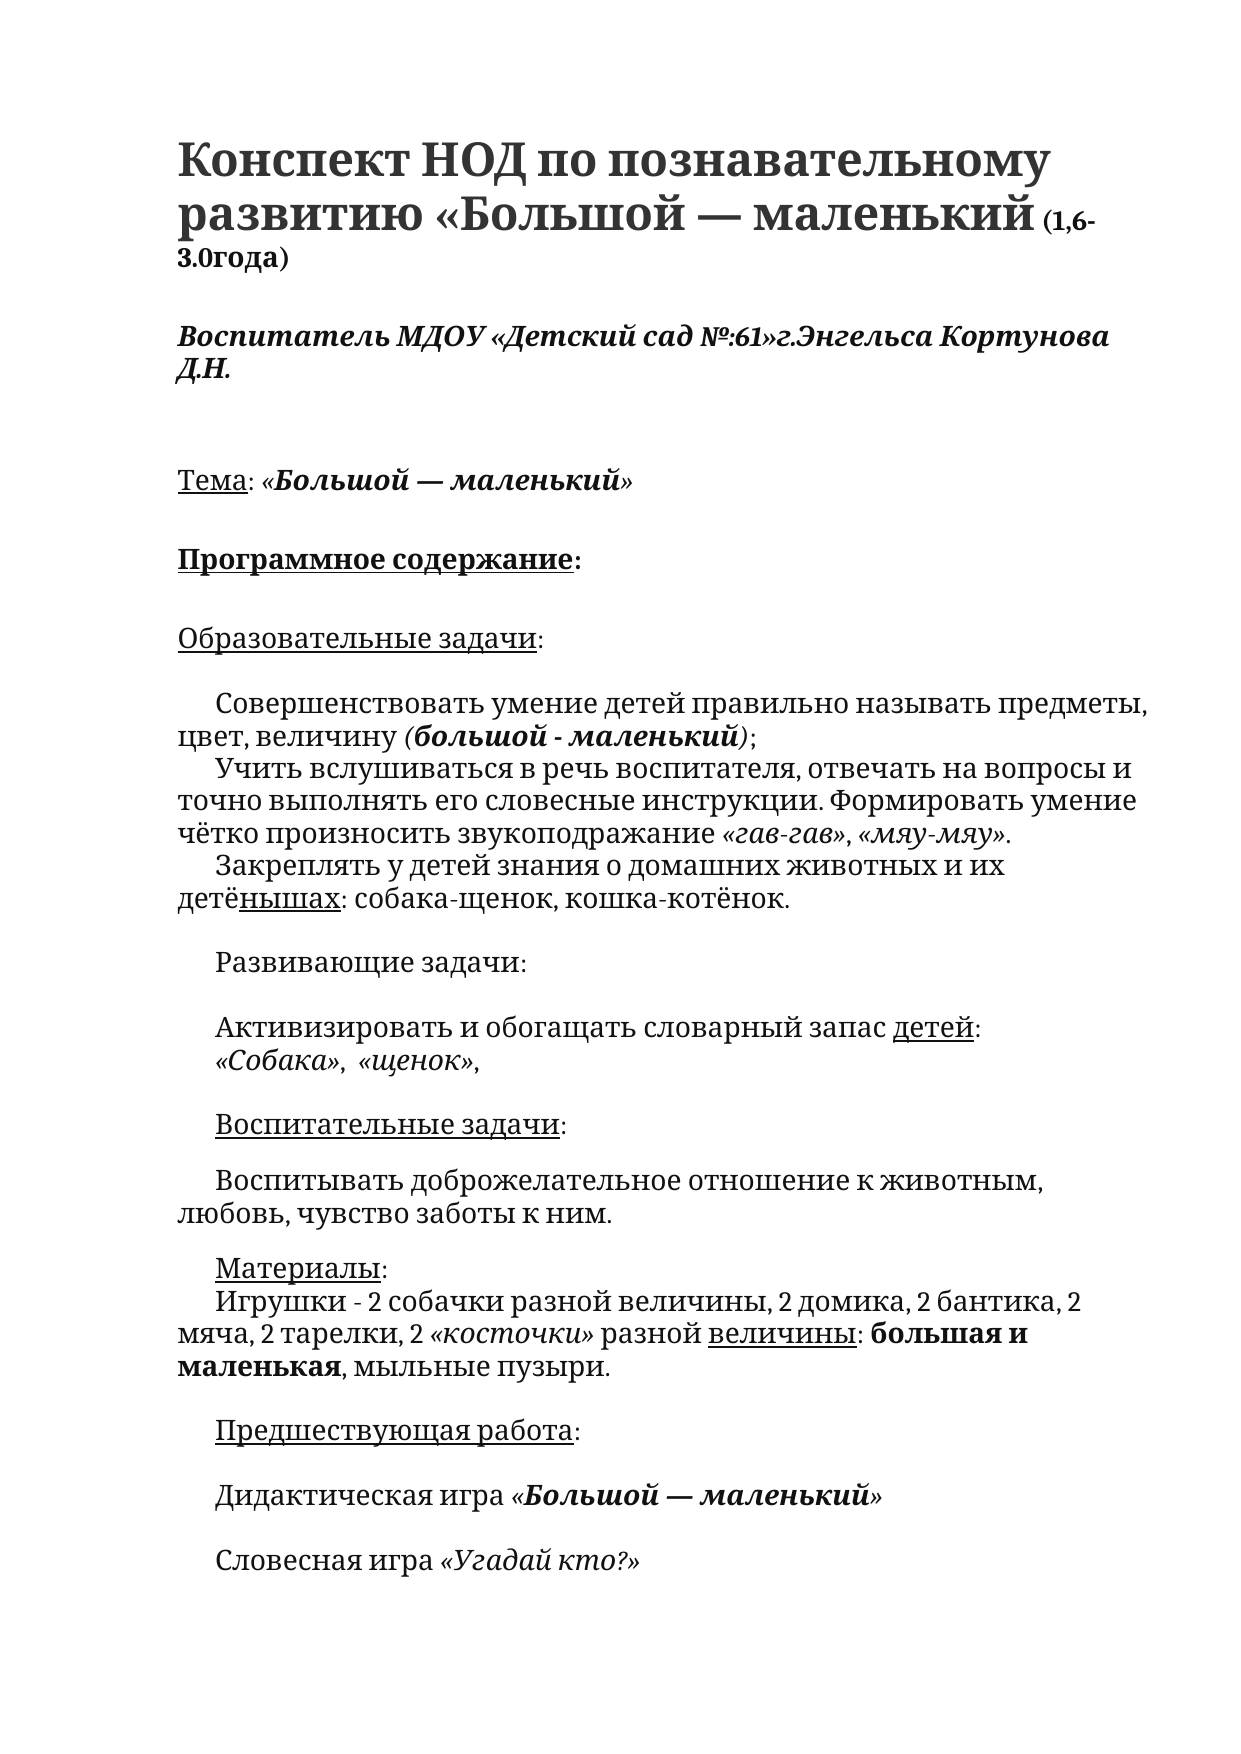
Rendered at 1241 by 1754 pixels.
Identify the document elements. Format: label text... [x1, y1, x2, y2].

text Развивающие задачи: [177, 947, 1152, 980]
text Предшествующая работа: [177, 1416, 1152, 1448]
text Активизировать и обогащать словарный запас детей: [177, 1012, 1152, 1045]
text Тема: «Большой — маленький» [177, 433, 1152, 497]
text Программное содержание: [177, 544, 1152, 577]
text Совершенствовать умение детей правильно называть предметы, цвет, величину (большой - маленький); [177, 688, 1152, 753]
text «Собака», «щенок», [177, 1045, 1152, 1077]
text Воспитательные задачи: [177, 1109, 1152, 1142]
text Воспитывать доброжелательное отношение к животным, любовь, чувство заботы к ним. [177, 1165, 1152, 1230]
text Словесная игра «Угадай кто?» [177, 1545, 1152, 1577]
text Дидактическая игра «Большой — маленький» [177, 1480, 1152, 1513]
text Воспитатель МДОУ «Детский сад №:61»г.Энгельса Кортунова Д.Н. [177, 321, 1152, 386]
text Материалы: [177, 1253, 1152, 1286]
text Образовательные задачи: [177, 623, 1152, 656]
text Закреплять у детей знания о домашних животных и их детёнышах: собака-щенок, кошка-котёнок. [177, 850, 1152, 915]
text Учить вслушиваться в речь воспитателя, отвечать на вопросы и точно выполнять его словесные инструкции. Формировать умение чётко произносить звукоподражание «гав-гав», «мяу-мяу». [177, 753, 1152, 850]
text Игрушки - 2 собачки разной величины, 2 домика, 2 бантика, 2 мяча, 2 тарелки, 2 «косточки» разной величины: большая и маленькая, мыльные пузыри. [177, 1286, 1152, 1383]
text Конспект НОД по познавательному развитию «Большой — маленький (1,6-3.0года) [177, 134, 1152, 274]
